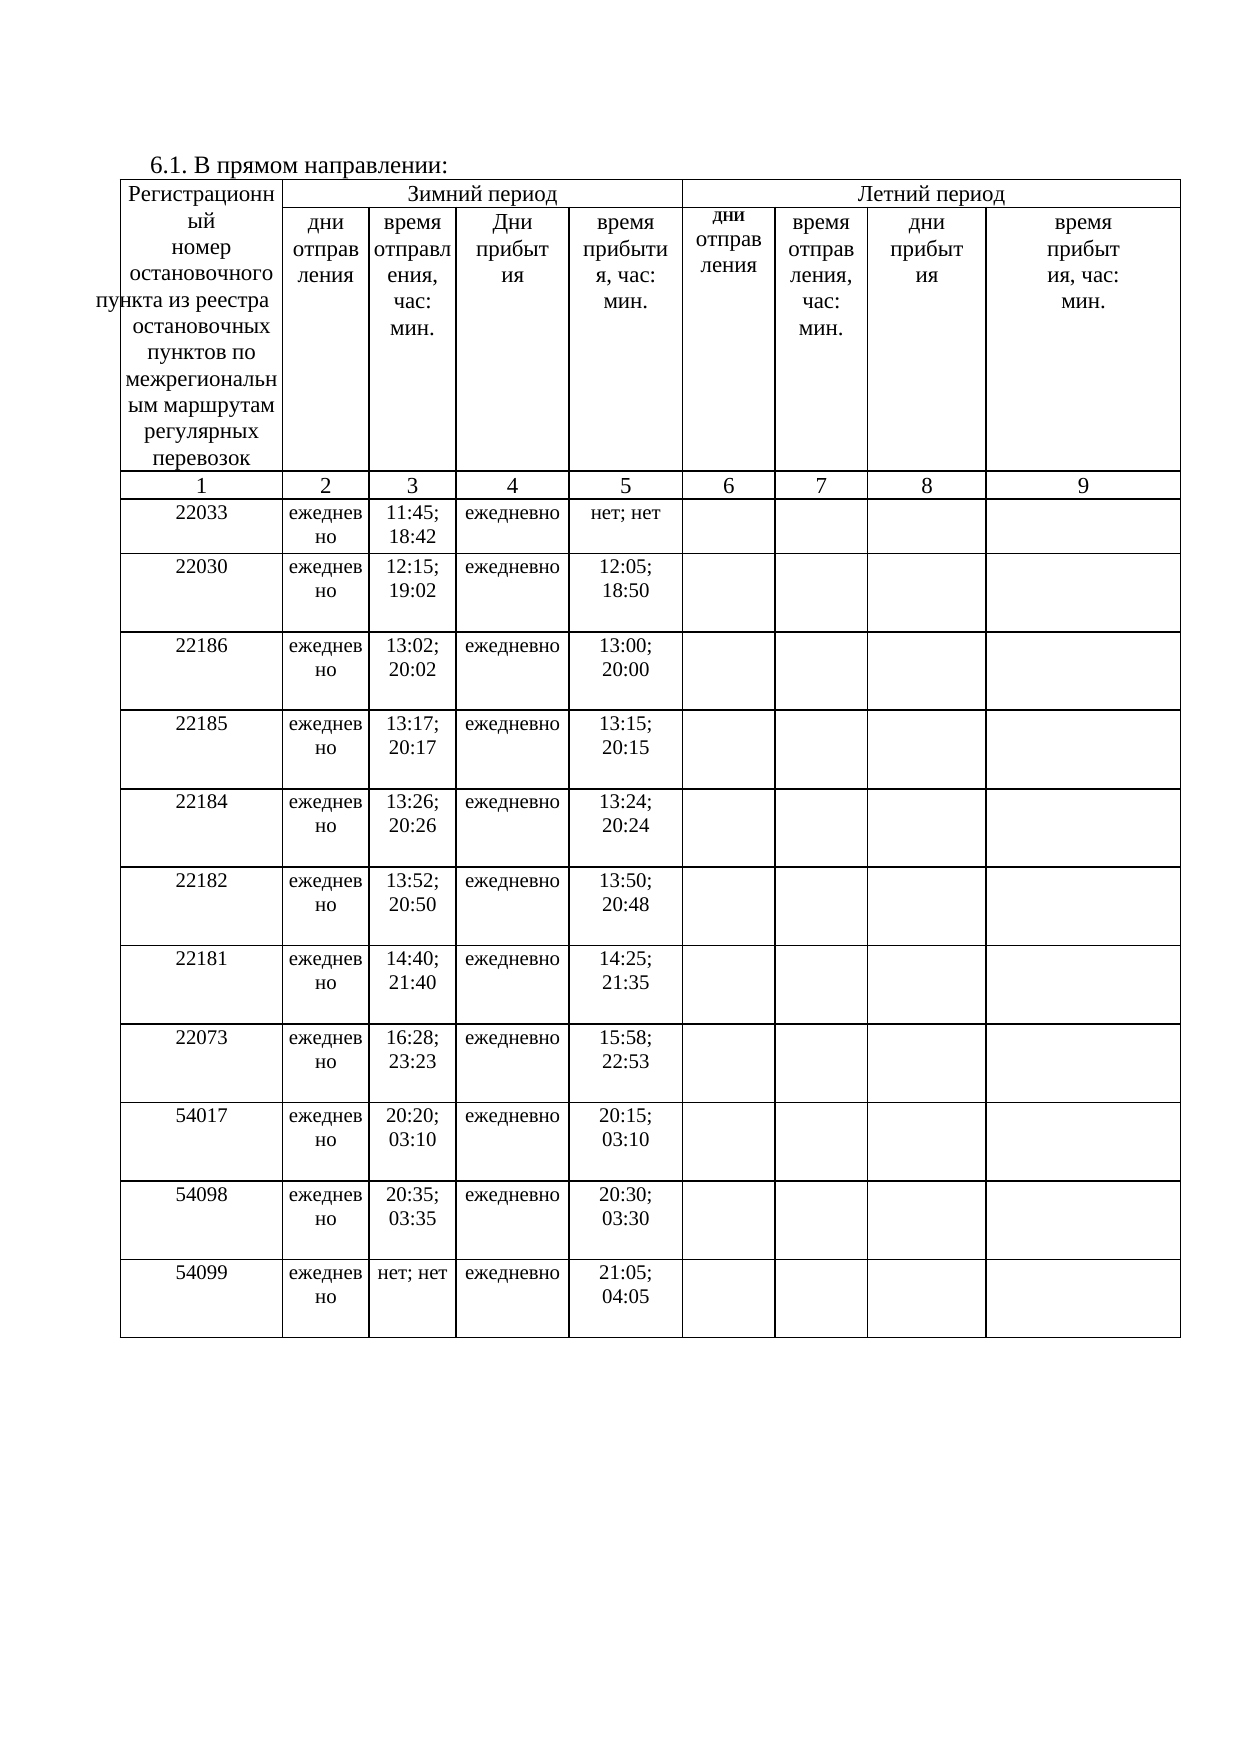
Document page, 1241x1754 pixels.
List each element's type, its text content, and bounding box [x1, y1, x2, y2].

table_cell время отправ ления, час: мин. [776, 208, 867, 470]
table_cell 13:26; 20:26 [370, 790, 455, 866]
table_cell [868, 711, 985, 788]
table_cell [868, 554, 985, 631]
table_cell [683, 1103, 774, 1180]
table_cell 22186 [121, 633, 282, 709]
table_cell 13:00; 20:00 [570, 633, 682, 709]
table_cell 22184 [121, 790, 282, 866]
table_cell 22030 [121, 554, 282, 631]
table_cell [987, 554, 1180, 631]
table_cell [987, 1260, 1180, 1337]
table_cell 7 [776, 472, 867, 498]
table_cell ежедневно [283, 711, 368, 788]
table_cell [987, 868, 1180, 945]
table_cell 13:52; 20:50 [370, 868, 455, 945]
table_cell [683, 554, 774, 631]
table_cell ежедневно [457, 1260, 568, 1337]
table_cell [776, 1103, 867, 1180]
table_cell 54099 [121, 1260, 282, 1337]
table_cell ежедневно [283, 1025, 368, 1102]
table_cell время прибыт ия, час: мин. [987, 208, 1180, 470]
table_cell [868, 633, 985, 709]
table_cell ежедневно [283, 1182, 368, 1258]
table_cell 9 [987, 472, 1180, 498]
table_cell 20:15; 03:10 [570, 1103, 682, 1180]
table_cell дни отправ ления [283, 208, 368, 470]
table_cell [987, 946, 1180, 1023]
table_cell ежедневно [283, 554, 368, 631]
table_cell ежедневно [283, 633, 368, 709]
table_cell время прибыти я, час: мин. [570, 208, 682, 470]
table_cell [868, 500, 985, 552]
table_cell [683, 500, 774, 552]
table_cell 14:40; 21:40 [370, 946, 455, 1023]
table_cell [683, 633, 774, 709]
table_cell 5 [570, 472, 682, 498]
table_cell 54017 [121, 1103, 282, 1180]
table_cell [987, 500, 1180, 552]
table_cell нет; нет [570, 500, 682, 552]
table_cell 14:25; 21:35 [570, 946, 682, 1023]
table_cell [868, 790, 985, 866]
table_cell ежедневно [457, 790, 568, 866]
table_cell [683, 1260, 774, 1337]
table_cell [987, 1103, 1180, 1180]
table_cell ежедневно [457, 711, 568, 788]
table_cell 20:20; 03:10 [370, 1103, 455, 1180]
table_header Летний период [683, 180, 1180, 207]
table_cell 54098 [121, 1182, 282, 1258]
table_cell 22073 [121, 1025, 282, 1102]
table_cell [683, 1025, 774, 1102]
table_cell 15:58; 22:53 [570, 1025, 682, 1102]
table_cell 13:15; 20:15 [570, 711, 682, 788]
table_cell 16:28; 23:23 [370, 1025, 455, 1102]
table_cell 8 [868, 472, 985, 498]
table_cell ежедневно [457, 633, 568, 709]
table_cell [776, 946, 867, 1023]
table_cell ежедневно [283, 790, 368, 866]
table_cell [683, 711, 774, 788]
table_cell [776, 1025, 867, 1102]
table_cell [987, 1025, 1180, 1102]
table_cell [776, 1260, 867, 1337]
table_cell ежедневно [457, 946, 568, 1023]
table_cell Дни прибыт ия [457, 208, 568, 470]
table_cell 22185 [121, 711, 282, 788]
table_cell ежедневно [283, 500, 368, 552]
table_cell 13:02; 20:02 [370, 633, 455, 709]
table_cell [683, 1182, 774, 1258]
table_cell 3 [370, 472, 455, 498]
table_cell [987, 1182, 1180, 1258]
table_cell ежедневно [283, 1103, 368, 1180]
table_cell ежедневно [457, 1103, 568, 1180]
table_cell ежедневно [457, 500, 568, 552]
table_cell время отправл ения, час: мин. [370, 208, 455, 470]
table_cell нет; нет [370, 1260, 455, 1337]
table_cell 2 [283, 472, 368, 498]
table_cell [987, 711, 1180, 788]
table_cell 22181 [121, 946, 282, 1023]
table_cell 12:15; 19:02 [370, 554, 455, 631]
table_header Регистрационный номер остановочного пункта из реестра остановочных пунктов по межрегиональным маршрутам регулярных перевозок [121, 180, 282, 470]
table_cell ежедневно [457, 1025, 568, 1102]
table_cell [868, 1025, 985, 1102]
table_cell 13:24; 20:24 [570, 790, 682, 866]
table_cell ежедневно [283, 868, 368, 945]
table_cell 21:05; 04:05 [570, 1260, 682, 1337]
table_cell ежедневно [457, 1182, 568, 1258]
table_header Зимний период [283, 180, 682, 207]
table_cell 6 [683, 472, 774, 498]
table_cell 13:50; 20:48 [570, 868, 682, 945]
table_cell [868, 1260, 985, 1337]
table_cell [776, 500, 867, 552]
table_cell [776, 711, 867, 788]
table_cell [683, 868, 774, 945]
table_cell ежедневно [283, 946, 368, 1023]
text 6.1. В прямом направлении: [150, 150, 1090, 179]
table_cell 20:35; 03:35 [370, 1182, 455, 1258]
table_cell [987, 633, 1180, 709]
table_cell 12:05; 18:50 [570, 554, 682, 631]
table_cell 11:45; 18:42 [370, 500, 455, 552]
table_cell [776, 868, 867, 945]
table_cell ежедневно [457, 554, 568, 631]
table_cell ежедневно [457, 868, 568, 945]
table_cell 22182 [121, 868, 282, 945]
table_cell [683, 946, 774, 1023]
table_cell [776, 1182, 867, 1258]
table_cell ДНИ отправ ления [683, 208, 774, 470]
table_cell 1 [121, 472, 282, 498]
table_cell 20:30; 03:30 [570, 1182, 682, 1258]
table_cell [987, 790, 1180, 866]
table_cell [868, 1103, 985, 1180]
table_cell ежедневно [283, 1260, 368, 1337]
table_cell [683, 790, 774, 866]
table_cell [776, 633, 867, 709]
table_cell [868, 868, 985, 945]
table_cell 22033 [121, 500, 282, 552]
table_cell дни прибыт ия [868, 208, 985, 470]
table_cell [868, 946, 985, 1023]
table_cell 13:17; 20:17 [370, 711, 455, 788]
table_cell [776, 554, 867, 631]
table_cell [776, 790, 867, 866]
table_cell 4 [457, 472, 568, 498]
table_cell [868, 1182, 985, 1258]
